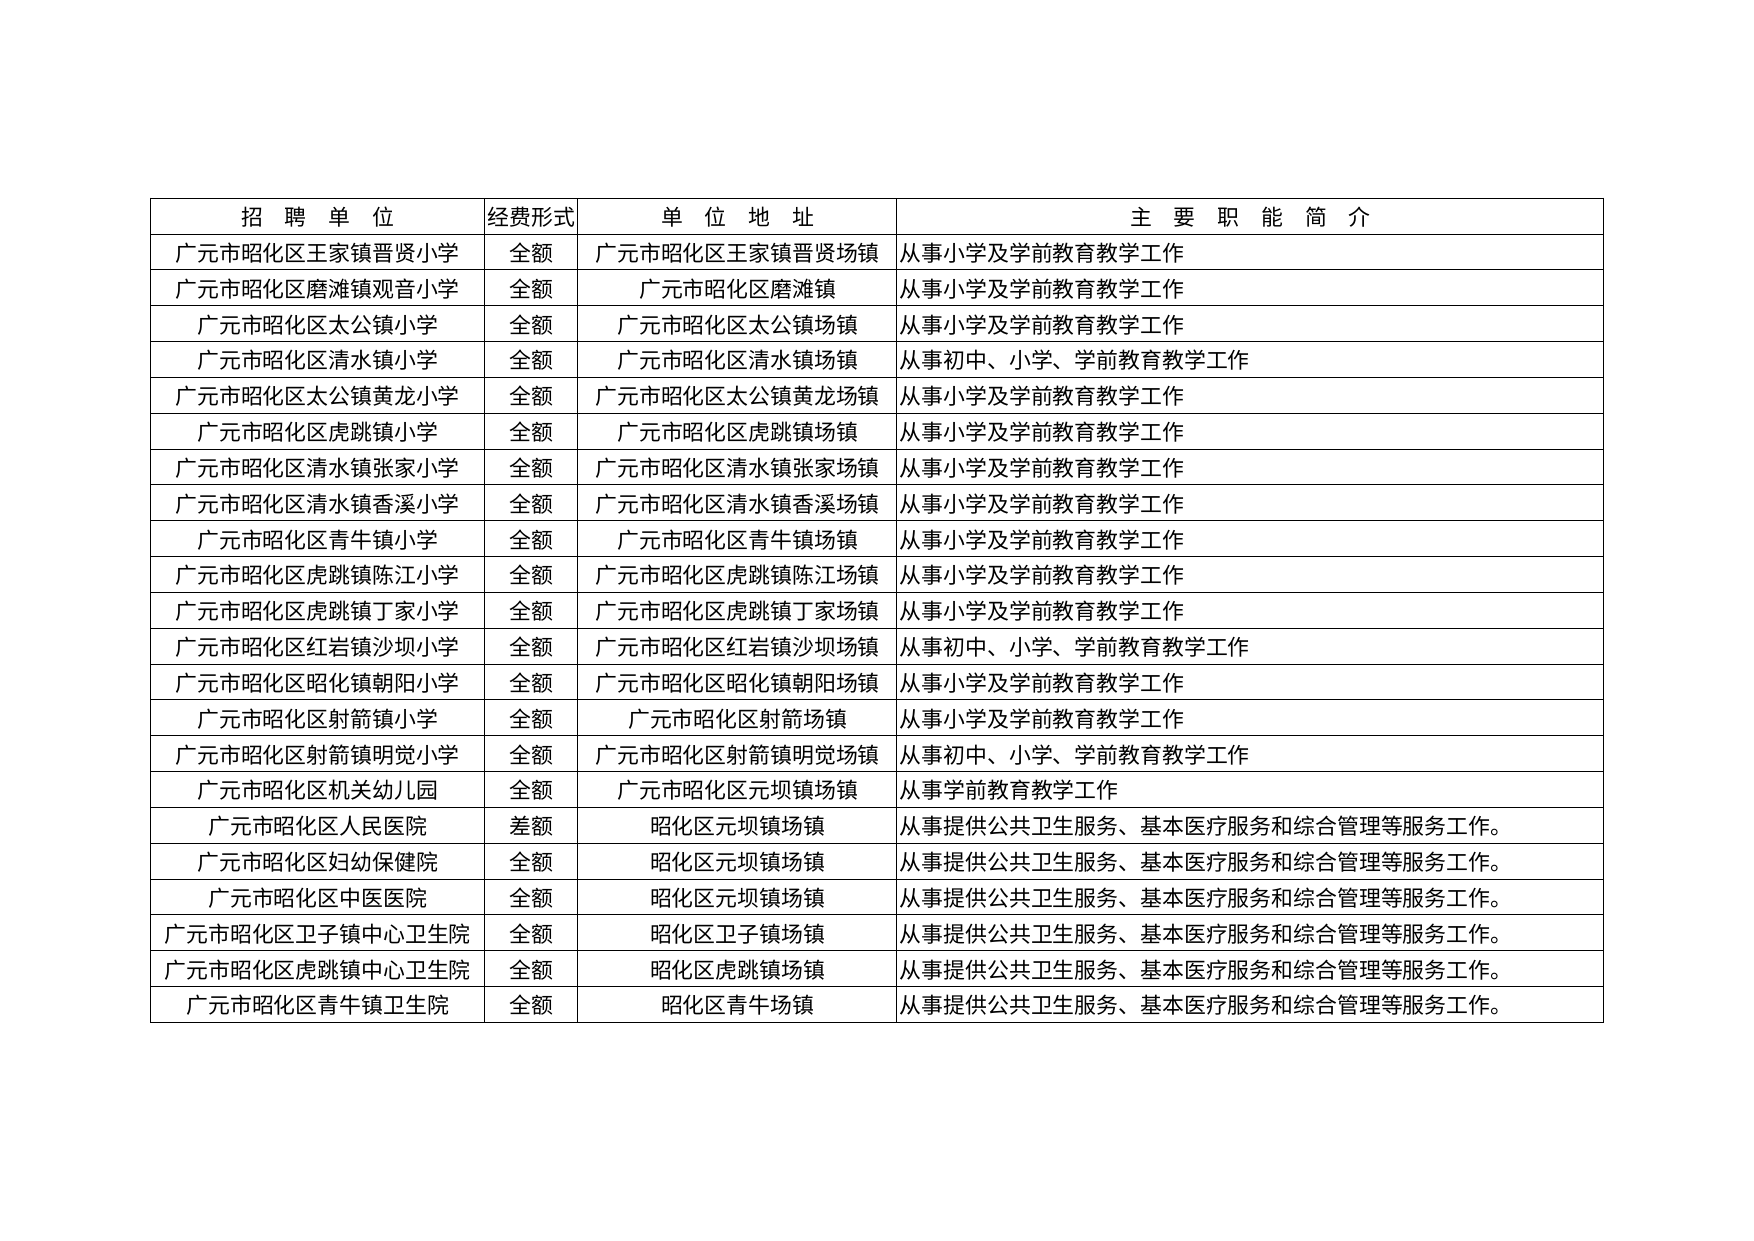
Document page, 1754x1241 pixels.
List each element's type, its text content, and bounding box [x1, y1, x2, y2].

table_cell 从事提供公共卫生服务、基本医疗服务和综合管理等服务工作。 [897, 880, 1603, 914]
table_cell 广元市昭化区人民医院 [151, 808, 484, 843]
table_cell 广元市昭化区太公镇黄龙场镇 [578, 378, 896, 413]
table_cell 广元市昭化区红岩镇沙坝小学 [151, 629, 484, 663]
table_cell 从事小学及学前教育教学工作 [897, 270, 1603, 305]
table_cell 广元市昭化区青牛镇卫生院 [151, 987, 484, 1022]
table_cell 广元市昭化区清水镇小学 [151, 342, 484, 377]
table_cell 全额 [485, 235, 577, 269]
table_cell 从事提供公共卫生服务、基本医疗服务和综合管理等服务工作。 [897, 808, 1603, 843]
table_cell 全额 [485, 450, 577, 484]
table_cell 广元市昭化区磨滩镇观音小学 [151, 270, 484, 305]
table_cell 广元市昭化区清水镇张家小学 [151, 450, 484, 484]
table_cell 全额 [485, 378, 577, 413]
table_cell 从事初中、小学、学前教育教学工作 [897, 342, 1603, 377]
table_cell 从事提供公共卫生服务、基本医疗服务和综合管理等服务工作。 [897, 915, 1603, 950]
table_cell 从事提供公共卫生服务、基本医疗服务和综合管理等服务工作。 [897, 844, 1603, 878]
table_cell 广元市昭化区太公镇场镇 [578, 306, 896, 341]
table_cell 从事小学及学前教育教学工作 [897, 700, 1603, 735]
table_cell 从事小学及学前教育教学工作 [897, 593, 1603, 628]
table_cell 从事小学及学前教育教学工作 [897, 235, 1603, 269]
table_cell 全额 [485, 557, 577, 592]
table_cell 全额 [485, 915, 577, 950]
table_cell 从事小学及学前教育教学工作 [897, 665, 1603, 699]
table_cell 广元市昭化区射箭镇明觉场镇 [578, 736, 896, 771]
table_cell 从事初中、小学、学前教育教学工作 [897, 629, 1603, 663]
table_cell 全额 [485, 414, 577, 448]
table_cell 广元市昭化区中医医院 [151, 880, 484, 914]
table_cell 全额 [485, 880, 577, 914]
table_cell 全额 [485, 987, 577, 1022]
table_cell 从事小学及学前教育教学工作 [897, 557, 1603, 592]
table_cell 全额 [485, 342, 577, 377]
table_cell 全额 [485, 270, 577, 305]
table_cell 从事提供公共卫生服务、基本医疗服务和综合管理等服务工作。 [897, 987, 1603, 1022]
table_cell 从事小学及学前教育教学工作 [897, 450, 1603, 484]
table_cell 广元市昭化区机关幼儿园 [151, 772, 484, 807]
table_cell 从事小学及学前教育教学工作 [897, 306, 1603, 341]
table_cell 昭化区元坝镇场镇 [578, 844, 896, 878]
table_cell 从事小学及学前教育教学工作 [897, 414, 1603, 448]
table_cell 从事小学及学前教育教学工作 [897, 521, 1603, 556]
table_cell 广元市昭化区卫子镇中心卫生院 [151, 915, 484, 950]
table_cell 广元市昭化区昭化镇朝阳小学 [151, 665, 484, 699]
table_cell 从事小学及学前教育教学工作 [897, 485, 1603, 520]
table_cell 昭化区元坝镇场镇 [578, 808, 896, 843]
table_cell 从事小学及学前教育教学工作 [897, 378, 1603, 413]
table_cell 昭化区虎跳镇场镇 [578, 951, 896, 986]
table_cell 广元市昭化区虎跳镇陈江场镇 [578, 557, 896, 592]
table_cell 全额 [485, 700, 577, 735]
table_cell 广元市昭化区清水镇场镇 [578, 342, 896, 377]
table_cell 广元市昭化区清水镇香溪场镇 [578, 485, 896, 520]
table_cell 全额 [485, 485, 577, 520]
table_cell 从事学前教育教学工作 [897, 772, 1603, 807]
table_cell 广元市昭化区虎跳镇中心卫生院 [151, 951, 484, 986]
table_cell 广元市昭化区太公镇小学 [151, 306, 484, 341]
table_cell 广元市昭化区清水镇香溪小学 [151, 485, 484, 520]
table_cell 全额 [485, 772, 577, 807]
table_cell 全额 [485, 521, 577, 556]
table_cell 广元市昭化区元坝镇场镇 [578, 772, 896, 807]
table_cell 广元市昭化区昭化镇朝阳场镇 [578, 665, 896, 699]
table_cell 昭化区卫子镇场镇 [578, 915, 896, 950]
table_cell 广元市昭化区妇幼保健院 [151, 844, 484, 878]
table_cell 广元市昭化区红岩镇沙坝场镇 [578, 629, 896, 663]
table_cell 全额 [485, 844, 577, 878]
table_cell 广元市昭化区虎跳镇丁家小学 [151, 593, 484, 628]
table_cell 全额 [485, 306, 577, 341]
table_cell 昭化区青牛场镇 [578, 987, 896, 1022]
table_cell 广元市昭化区射箭镇明觉小学 [151, 736, 484, 771]
table_cell 广元市昭化区太公镇黄龙小学 [151, 378, 484, 413]
table_cell 从事提供公共卫生服务、基本医疗服务和综合管理等服务工作。 [897, 951, 1603, 986]
table_cell 差额 [485, 808, 577, 843]
table_header 主 要 职 能 简 介 [897, 199, 1603, 233]
table_cell 广元市昭化区虎跳镇场镇 [578, 414, 896, 448]
table_cell 广元市昭化区虎跳镇丁家场镇 [578, 593, 896, 628]
table_cell 全额 [485, 736, 577, 771]
table_cell 广元市昭化区虎跳镇陈江小学 [151, 557, 484, 592]
table_cell 广元市昭化区王家镇晋贤小学 [151, 235, 484, 269]
table_cell 全额 [485, 593, 577, 628]
table_cell 广元市昭化区青牛镇小学 [151, 521, 484, 556]
table_cell 广元市昭化区王家镇晋贤场镇 [578, 235, 896, 269]
table_header 经费形式 [485, 199, 577, 233]
table_cell 全额 [485, 665, 577, 699]
table_cell 昭化区元坝镇场镇 [578, 880, 896, 914]
table_cell 广元市昭化区虎跳镇小学 [151, 414, 484, 448]
table_cell 广元市昭化区清水镇张家场镇 [578, 450, 896, 484]
table_cell 广元市昭化区射箭镇小学 [151, 700, 484, 735]
table_cell 全额 [485, 629, 577, 663]
table_header 招 聘 单 位 [151, 199, 484, 233]
table_cell 广元市昭化区射箭场镇 [578, 700, 896, 735]
table_cell 全额 [485, 951, 577, 986]
table_cell 从事初中、小学、学前教育教学工作 [897, 736, 1603, 771]
table_cell 广元市昭化区青牛镇场镇 [578, 521, 896, 556]
table_cell 广元市昭化区磨滩镇 [578, 270, 896, 305]
table_header 单 位 地 址 [578, 199, 896, 233]
